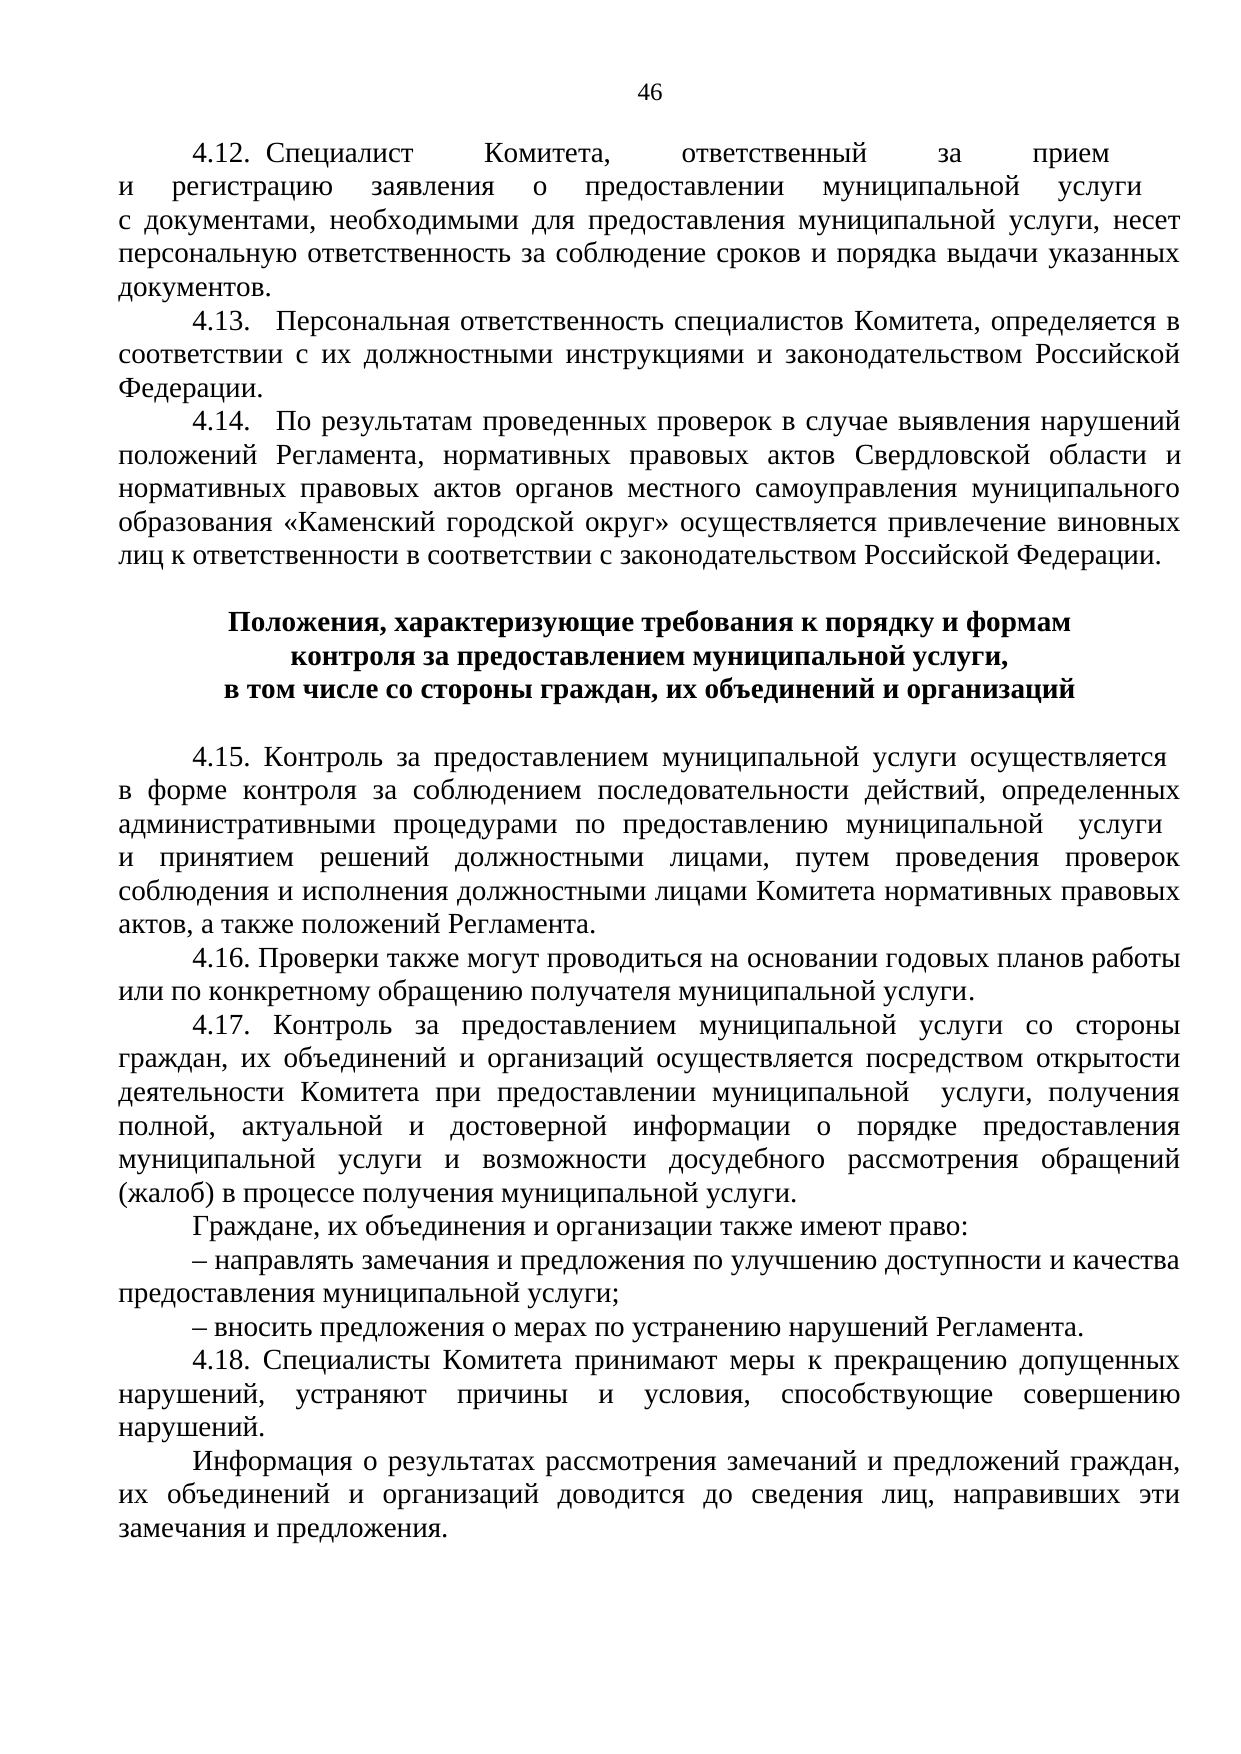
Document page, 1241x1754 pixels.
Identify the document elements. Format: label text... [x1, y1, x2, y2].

text 4.17. Контроль за предоставлением муниципальной услуги со стороны граждан, их объединений и организаций осуществляется посредством открытости деятельности Комитета при предоставлении муниципальной услуги, получения полной, актуальной и достоверной информации о порядке предоставления муниципальной услуги и возможности досудебного рассмотрения обращений (жалоб) в процессе получения муниципальной услуги. [118, 1007, 1181, 1208]
text 4.18. Специалисты Комитета принимают меры к прекращению допущенных нарушений, устраняют причины и условия, способствующие совершению нарушений. [118, 1342, 1181, 1443]
text в том числе со стороны граждан, их объединений и организаций [118, 672, 1181, 705]
text – вносить предложения о мерах по устранению нарушений Регламента. [118, 1309, 1181, 1342]
text – направлять замечания и предложения по улучшению доступности и качества предоставления муниципальной услуги; [118, 1242, 1181, 1309]
text 4.16. Проверки также могут проводиться на основании годовых планов работы или по конкретному обращению получателя муниципальной услуги. [118, 940, 1181, 1007]
text Информация о результатах рассмотрения замечаний и предложений граждан, их объединений и организаций доводится до сведения лиц, направивших эти замечания и предложения. [118, 1443, 1181, 1544]
text Положения, характеризующие требования к порядку и формам [118, 604, 1181, 638]
text контроля за предоставлением муниципальной услуги, [118, 638, 1181, 672]
text 4.15. Контроль за предоставлением муниципальной услуги осуществляется в форме контроля за соблюдением последовательности действий, определенных административными процедурами по предоставлению муниципальной услуги и принятием решений должностными лицами, путем проведения проверок соблюдения и исполнения должностными лицами Комитета нормативных правовых актов, а также положений Регламента. [118, 739, 1181, 940]
list По результатам проведенных проверок в случае выявления нарушений положений Регламента, нормативных правовых актов Свердловской области и нормативных правовых актов органов местного самоуправления муниципального образования «Каменский городской округ» осуществляется привлечение виновных лиц к ответственности в соответствии с законодательством Российской Федерации. [118, 403, 1181, 571]
list Специалист Комитета, ответственный за прием и регистрацию заявления о предоставлении муниципальной услуги с документами, необходимыми для предоставления муниципальной услуги, несет персональную ответственность за соблюдение сроков и порядка выдачи указанных документов. [118, 135, 1181, 303]
list Персональная ответственность специалистов Комитета, определяется в соответствии с их должностными инструкциями и законодательством Российской Федерации. [118, 303, 1181, 403]
text Граждане, их объединения и организации также имеют право: [118, 1208, 1181, 1242]
